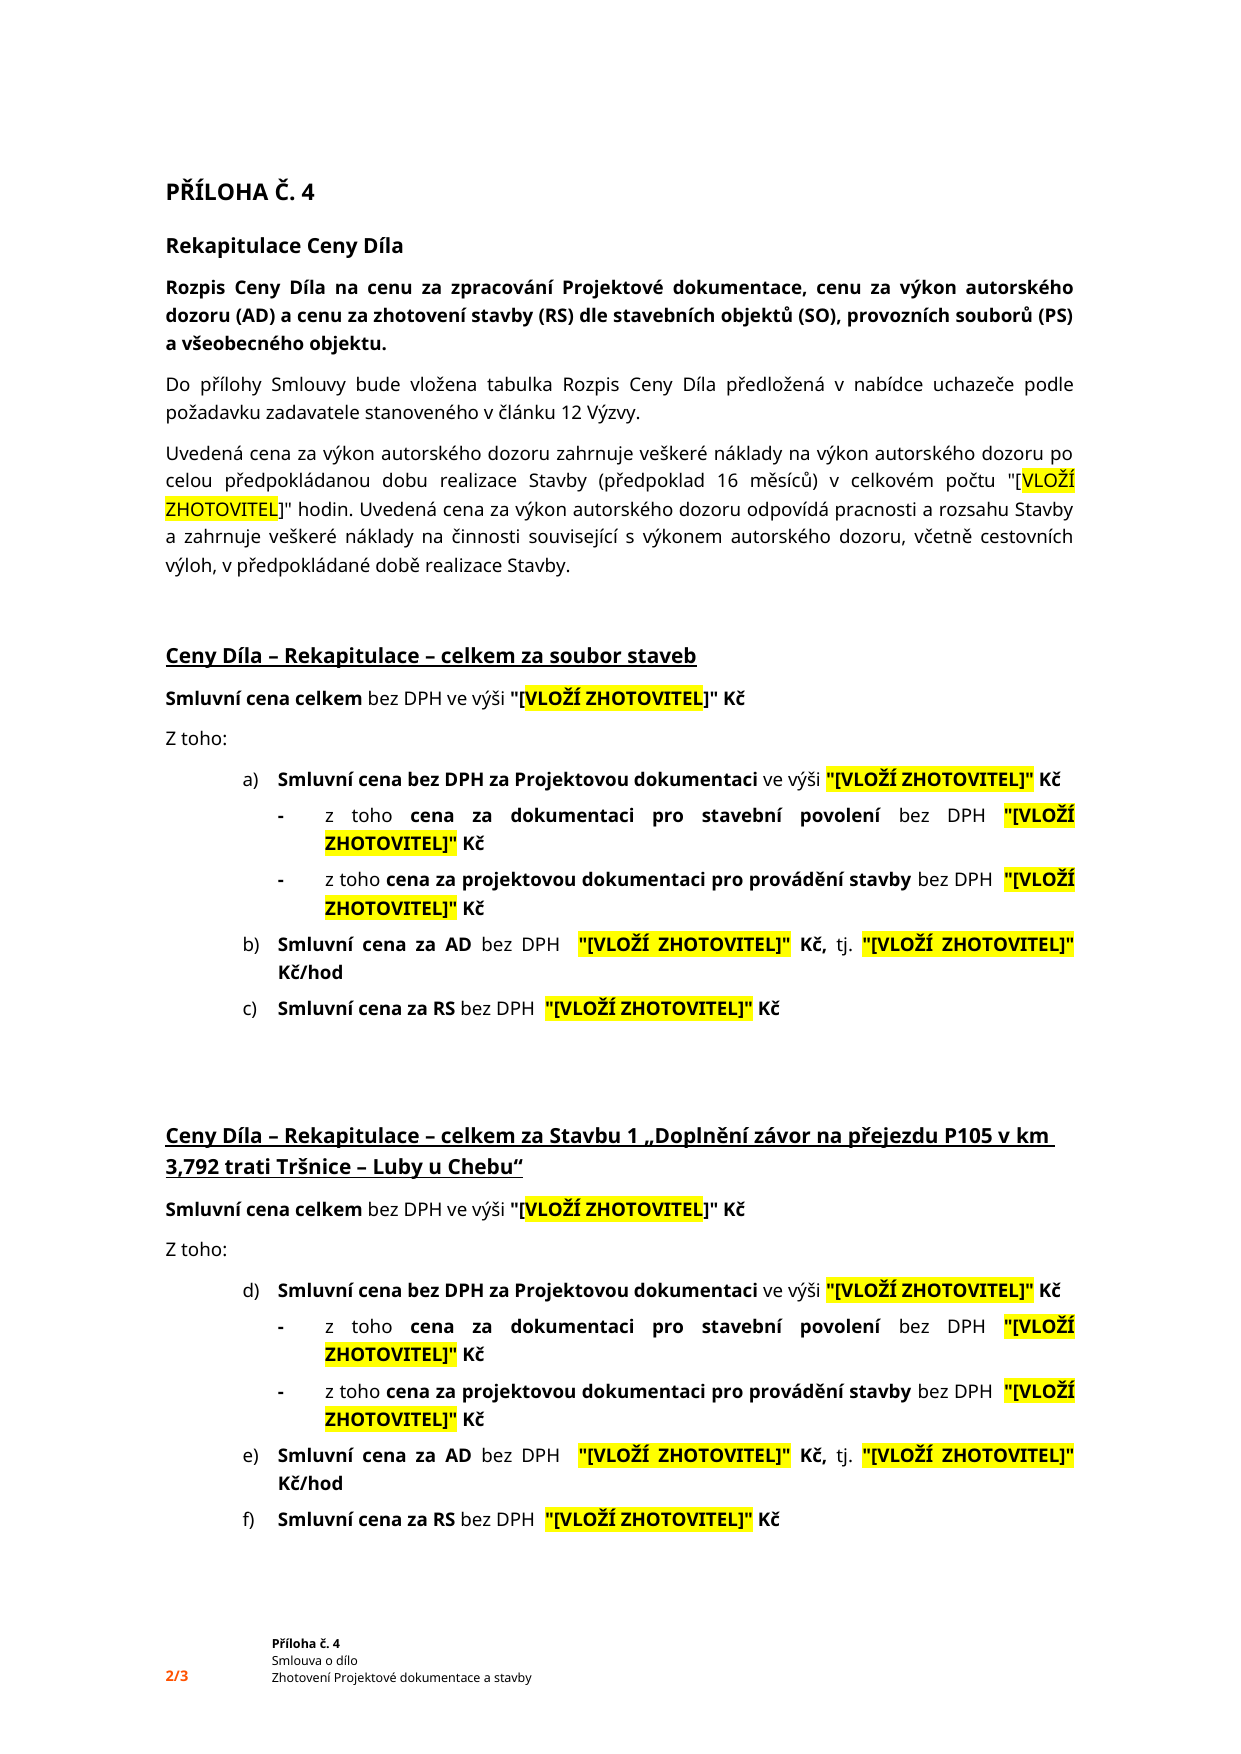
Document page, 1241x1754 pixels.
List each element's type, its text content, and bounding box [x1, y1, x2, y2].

text Rozpis Ceny Díla na cenu za zpracování Projektové dokumentace, cenu za výkon autorského dozoru (AD) a cenu za zhotovení stavby (RS) dle stavebních objektů (SO), provozních souborů (PS) a všeobecného objektu. [165, 275, 1075, 356]
text Ceny Díla – Rekapitulace – celkem za soubor staveb [165, 641, 1075, 670]
text Smluvní cena celkem bez DPH ve výši "[VLOŽÍ ZHOTOVITEL]" Kč [165, 685, 525, 711]
list z toho cena za projektovou dokumentaci pro provádění stavby bez DPH "[VLOŽÍ ZHOTOVITEL]" Kč [278, 867, 1075, 920]
list Smluvní cena za RS bez DPH "[VLOŽÍ ZHOTOVITEL]" Kč [753, 996, 1075, 1021]
list z toho cena za dokumentaci pro stavební povolení bez DPH "[VLOŽÍ ZHOTOVITEL]" Kč [278, 802, 1075, 856]
text Ceny Díla – Rekapitulace – celkem za Stavbu 1 „Doplnění závor na přejezdu P105 v km 3,792 trati Tršnice – Luby u Chebu“ [165, 1121, 1075, 1181]
text Smluvní cena celkem bez DPH ve výši "[VLOŽÍ ZHOTOVITEL]" Kč [165, 1196, 525, 1222]
list Smluvní cena bez DPH za Projektovou dokumentaci ve výši "[VLOŽÍ ZHOTOVITEL]" Kč [242, 766, 826, 792]
list Smluvní cena za AD bez DPH "[VLOŽÍ ZHOTOVITEL]" Kč, tj. "[VLOŽÍ ZHOTOVITEL]" Kč/hod [242, 931, 1075, 985]
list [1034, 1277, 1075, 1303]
list Smluvní cena za RS bez DPH "[VLOŽÍ ZHOTOVITEL]" Kč [242, 1507, 545, 1532]
text Smluvní cena celkem bez DPH ve výši "[VLOŽÍ ZHOTOVITEL]" Kč [703, 1196, 1075, 1222]
text Příloha č. 4 [165, 176, 1075, 207]
text Rekapitulace Ceny Díla [165, 231, 1075, 259]
text Z toho: [165, 1237, 1075, 1262]
text Uvedená cena za výkon autorského dozoru zahrnuje veškeré náklady na výkon autorského dozoru po celou předpokládanou dobu realizace Stavby (předpoklad 16 měsíců) v celkovém počtu "[VLOŽÍ ZHOTOVITEL]" hodin. Uvedená cena za výkon autorského dozoru odpovídá pracnosti a rozsahu Stavby a zahrnuje veškeré náklady na činnosti související s výkonem autorského dozoru, včetně cestovních výloh, v předpokládané době realizace Stavby. [165, 440, 1075, 577]
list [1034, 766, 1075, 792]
list Smluvní cena bez DPH za Projektovou dokumentaci ve výši "[VLOŽÍ ZHOTOVITEL]" Kč [242, 1277, 826, 1303]
list Smluvní cena za RS bez DPH "[VLOŽÍ ZHOTOVITEL]" Kč [753, 1507, 1075, 1532]
list z toho cena za projektovou dokumentaci pro provádění stavby bez DPH "[VLOŽÍ ZHOTOVITEL]" Kč [278, 1378, 1075, 1432]
list Smluvní cena za RS bez DPH "[VLOŽÍ ZHOTOVITEL]" Kč [242, 996, 545, 1021]
text Smluvní cena celkem bez DPH ve výši "[VLOŽÍ ZHOTOVITEL]" Kč [703, 685, 1075, 711]
list Smluvní cena za AD bez DPH "[VLOŽÍ ZHOTOVITEL]" Kč, tj. "[VLOŽÍ ZHOTOVITEL]" Kč/hod [242, 1442, 1075, 1496]
text Z toho: [165, 726, 1075, 751]
list z toho cena za dokumentaci pro stavební povolení bez DPH "[VLOŽÍ ZHOTOVITEL]" Kč [278, 1314, 1075, 1367]
text Do přílohy Smlouvy bude vložena tabulka Rozpis Ceny Díla předložená v nabídce uchazeče podle požadavku zadavatele stanoveného v článku 12 Výzvy. [165, 371, 1075, 425]
